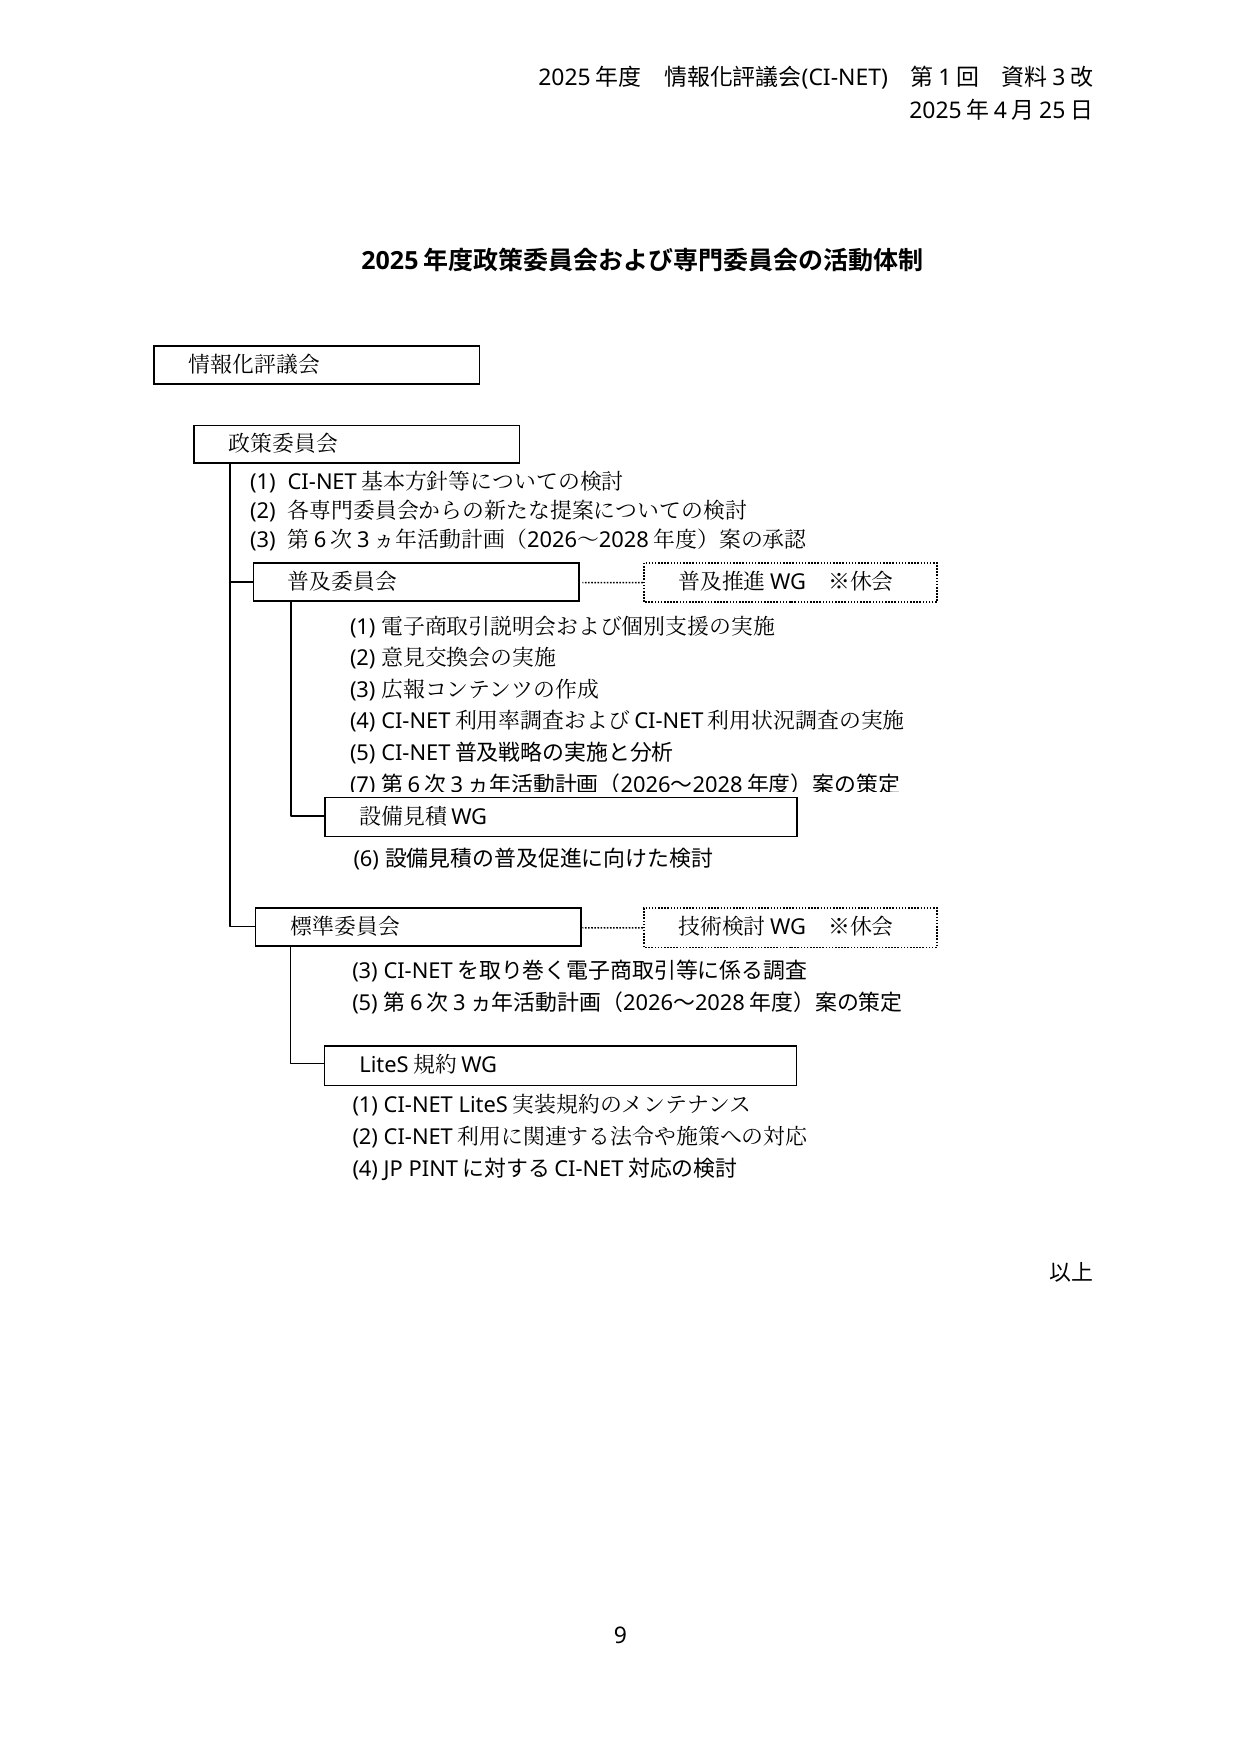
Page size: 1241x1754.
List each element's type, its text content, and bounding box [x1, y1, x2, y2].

text 以上 [236, 1252, 1092, 1289]
text 2025年度政策委員会および専門委員会の活動体制 [192, 239, 1092, 277]
